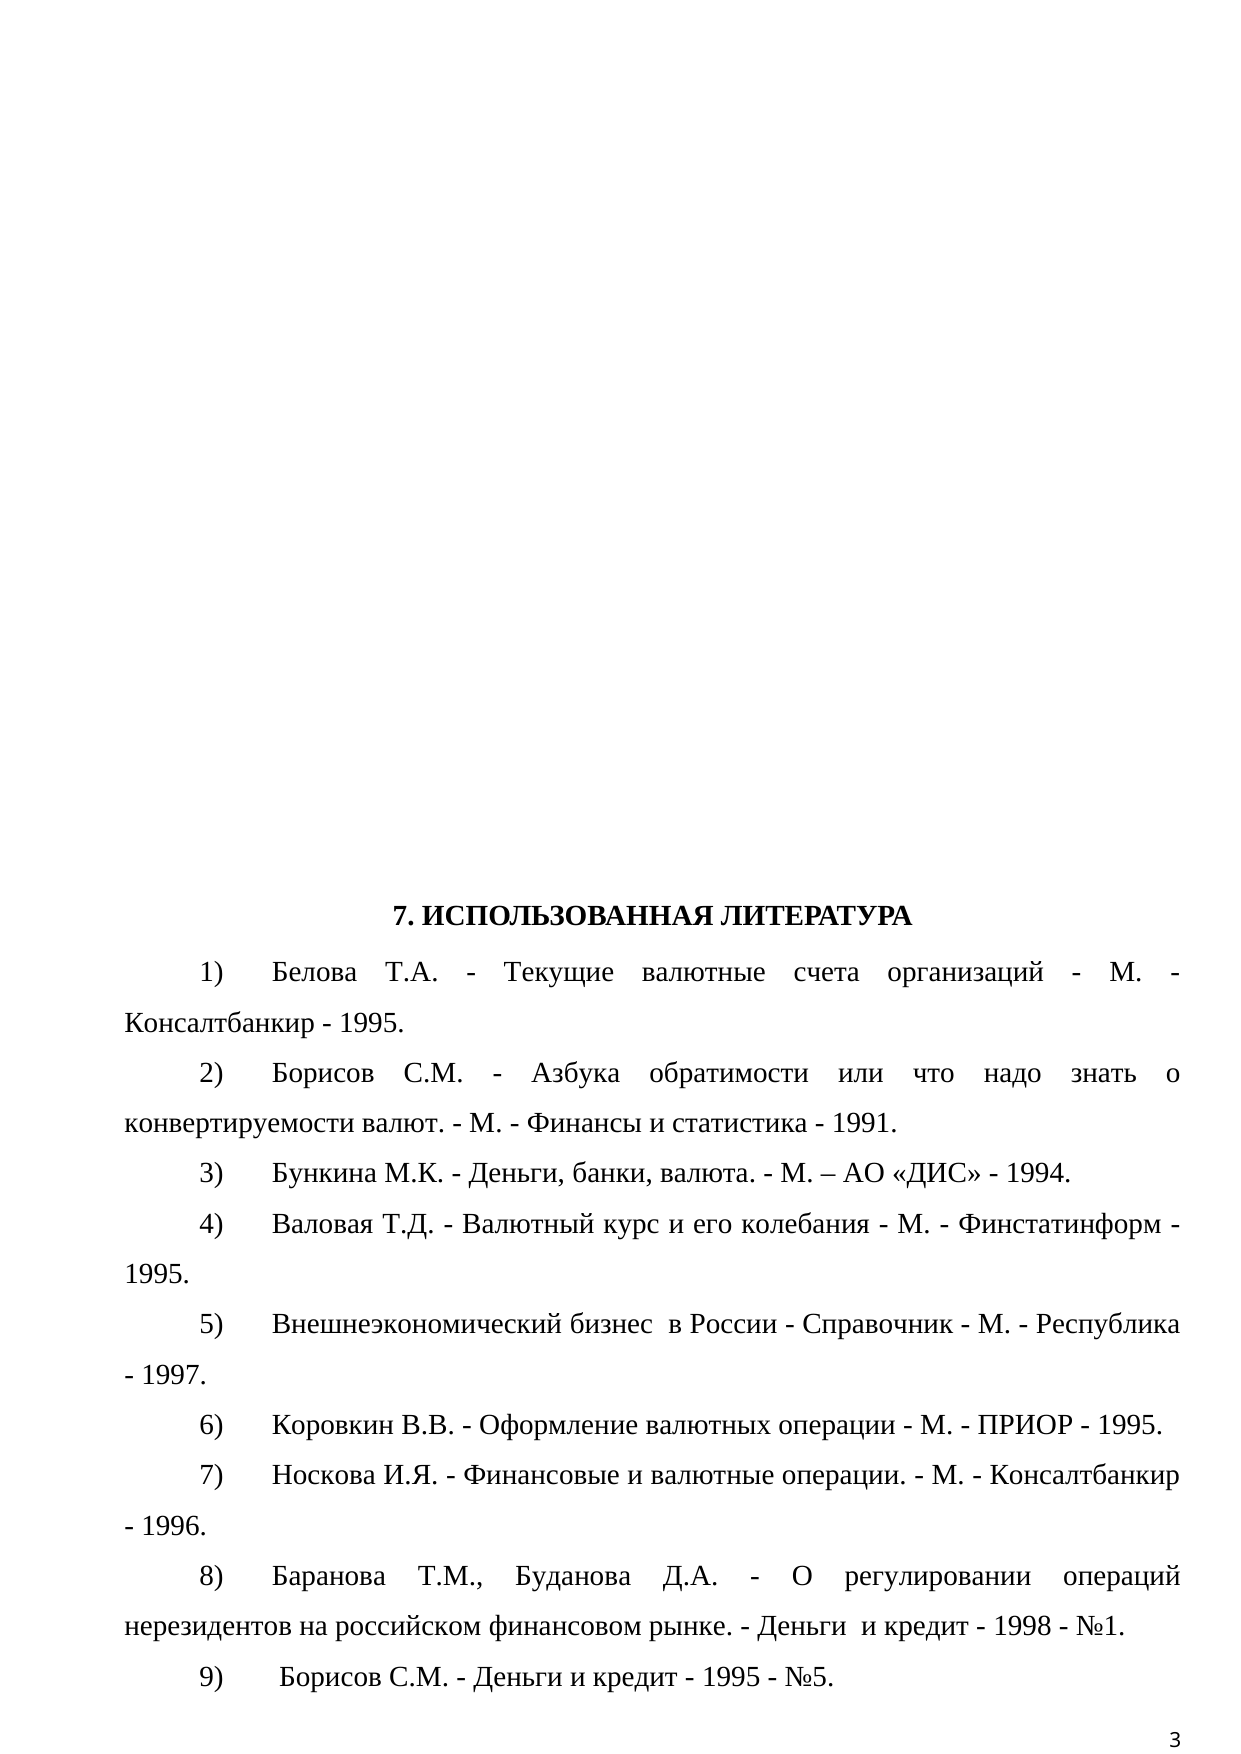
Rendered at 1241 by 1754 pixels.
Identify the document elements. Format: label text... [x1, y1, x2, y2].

list Бункина М.К. - Деньги, банки, валюта. - М. – АО «ДИС» - 1994. [124, 1156, 1181, 1189]
list Борисов С.М. - Деньги и кредит - 1995 - №5. [124, 1659, 1181, 1692]
subtitle 7. ИСПОЛЬЗОВАННАЯ ЛИТЕРАТУРА [124, 898, 1181, 931]
list Валовая Т.Д. - Валютный курс и его колебания - М. - Финстатинформ - 1995. [124, 1206, 1181, 1290]
list Баранова Т.М., Буданова Д.А. - О регулировании операций нерезидентов на российском финансовом рынке. - Деньги и кредит - 1998 - №1. [124, 1558, 1181, 1642]
list Носкова И.Я. - Финансовые и валютные операции. - М. - Консалтбанкир - 1996. [124, 1457, 1181, 1541]
list Борисов С.М. - Азбука обратимости или что надо знать о конвертируемости валют. - М. - Финансы и статистика - 1991. [124, 1055, 1181, 1139]
list Белова Т.А. - Текущие валютные счета организаций - М. - Консалтбанкир - 1995. [124, 954, 1181, 1038]
list Внешнеэкономический бизнес в России - Справочник - М. - Республика - 1997. [124, 1307, 1181, 1390]
list Коровкин В.В. - Оформление валютных операции - М. - ПРИОР - 1995. [124, 1407, 1181, 1441]
